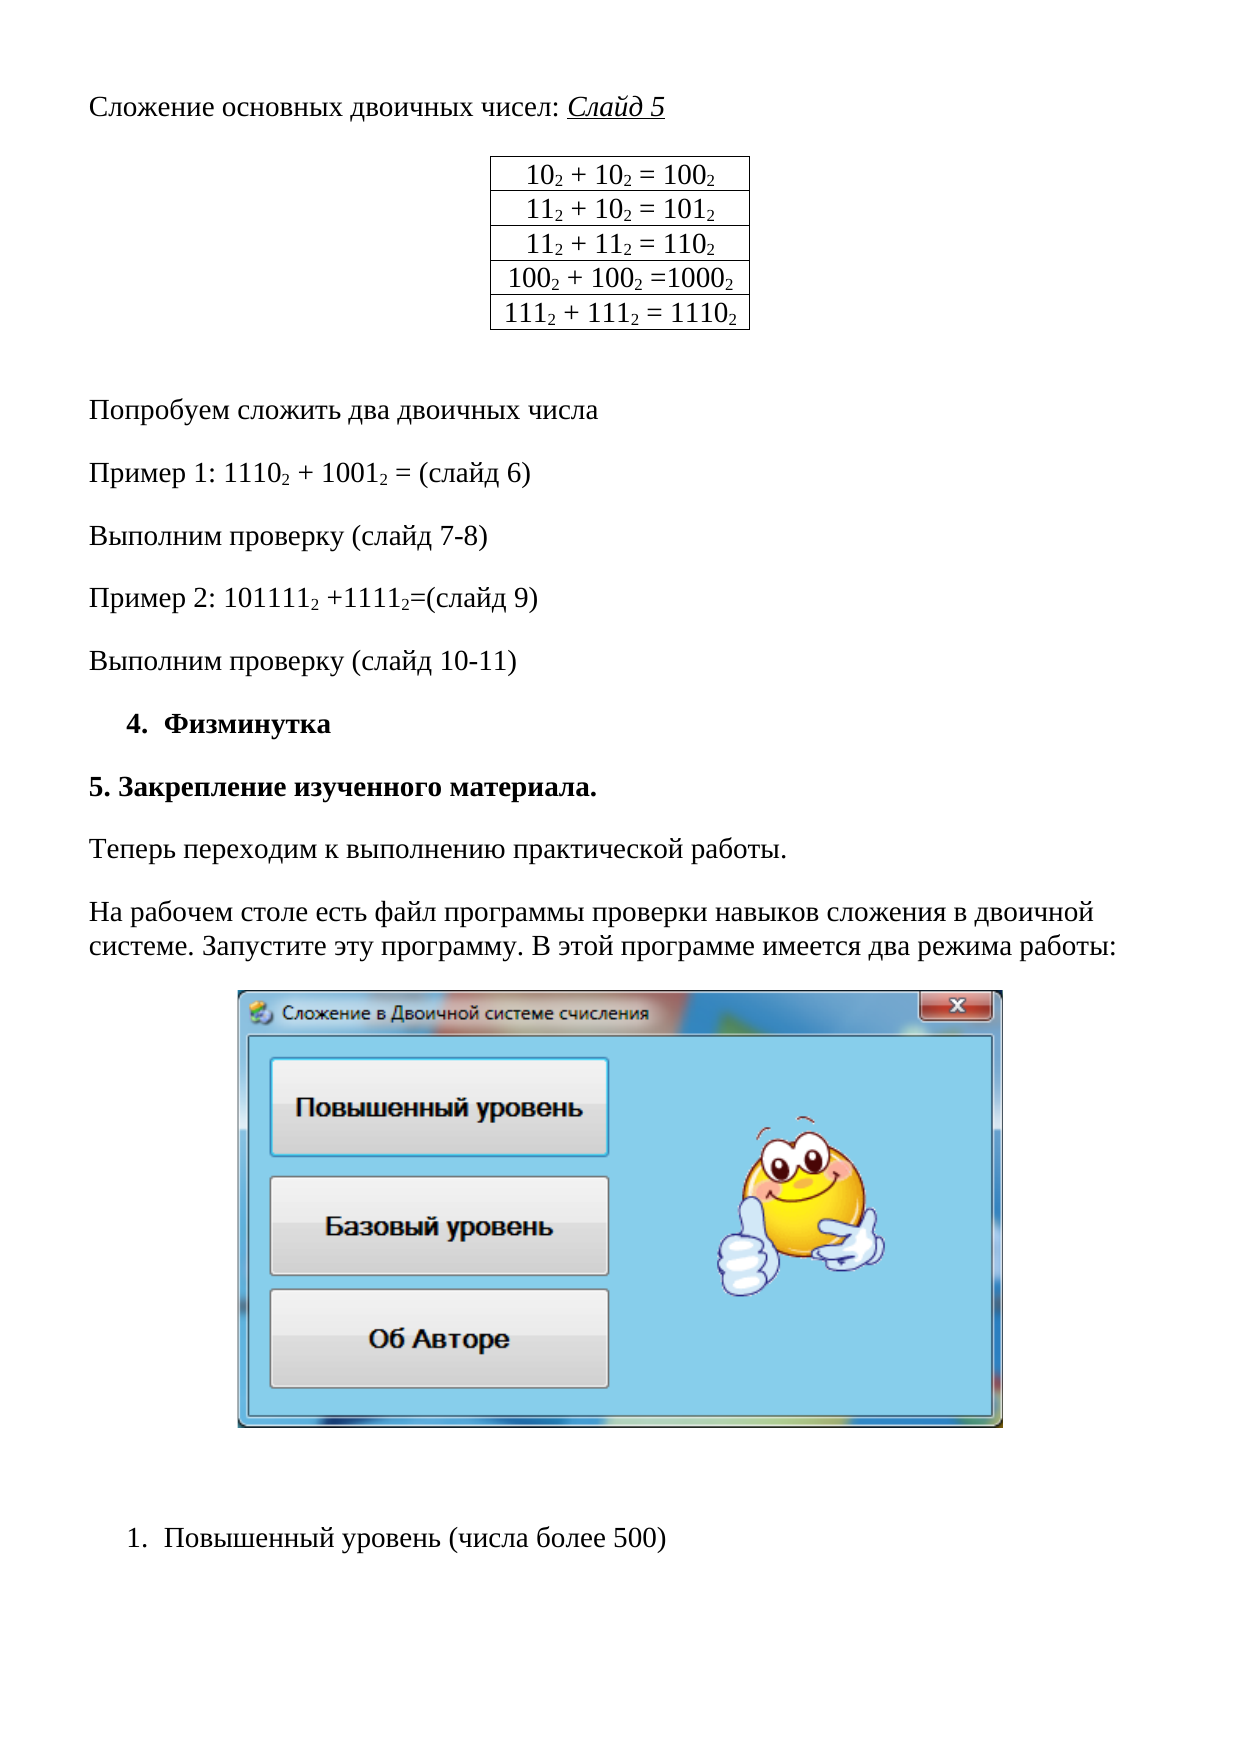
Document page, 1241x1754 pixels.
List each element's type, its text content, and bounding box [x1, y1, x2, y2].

table_cell 1002 + 1002 =10002 [491, 261, 749, 294]
table_header 102 + 102 = 1002 [491, 157, 749, 190]
text Попробуем сложить два двоичных числа [89, 392, 1152, 426]
text 5. Закрепление изученного материала. [89, 769, 1152, 802]
text Выполним проверку (слайд 7-8) [89, 518, 1152, 551]
picture [237, 990, 1003, 1428]
text Сложение основных двоичных чисел: Слайд 5 [89, 89, 1152, 122]
text Выполним проверку (слайд 10-11) [89, 643, 1152, 677]
table_cell 112 + 112 = 1102 [491, 226, 749, 259]
text Пример 1: 11102 + 10012 = (слайд 6) [89, 455, 1152, 489]
list Повышенный уровень (числа более 500) [126, 1520, 1152, 1553]
table_cell 1112 + 1112 = 11102 [491, 295, 749, 329]
text Теперь переходим к выполнению практической работы. [89, 831, 1152, 865]
text Пример 2: 1011112 +11112=(слайд 9) [89, 581, 1152, 614]
text На рабочем столе есть файл программы проверки навыков сложения в двоичной системе. Запустите эту программу. В этой программе имеется два режима работы: [89, 894, 1152, 961]
list Физминутка [126, 706, 1152, 739]
table_cell 112 + 102 = 1012 [491, 191, 749, 225]
